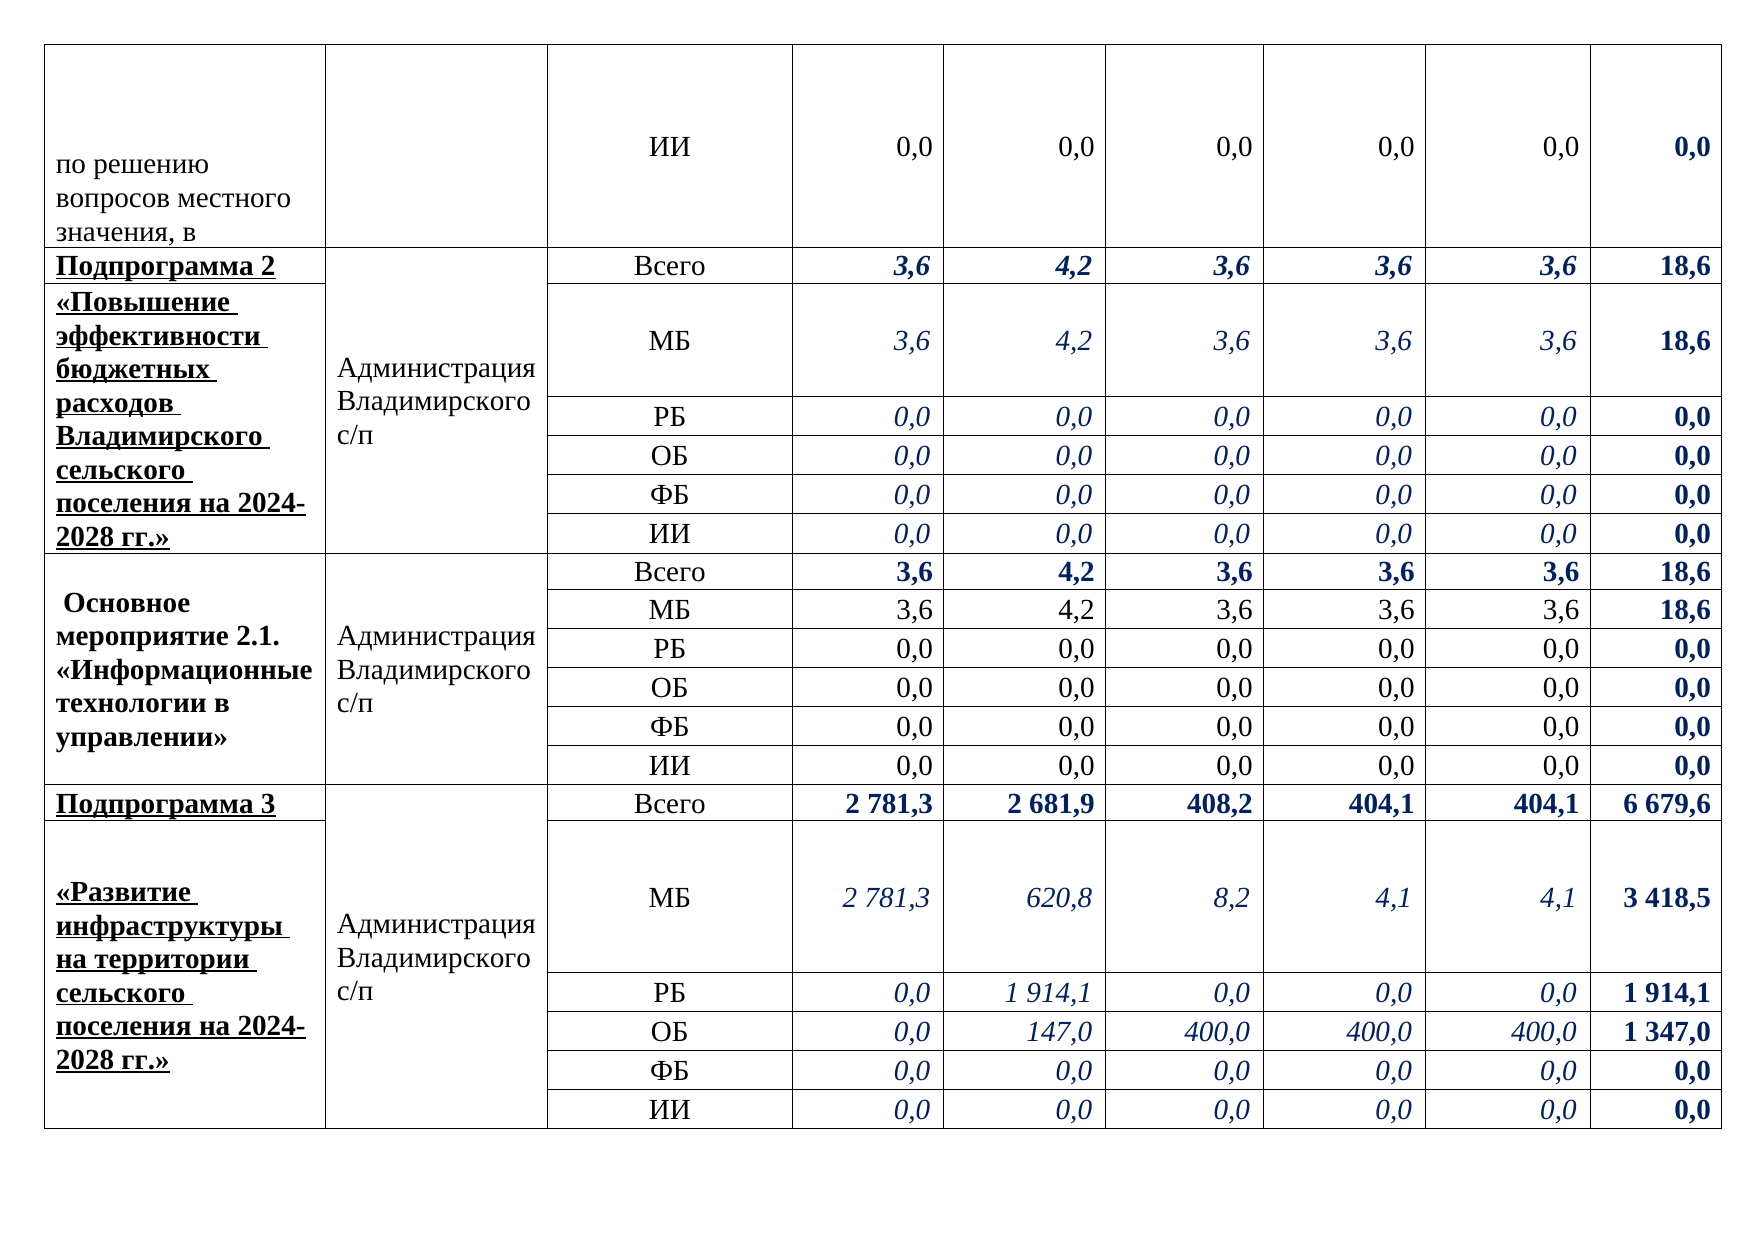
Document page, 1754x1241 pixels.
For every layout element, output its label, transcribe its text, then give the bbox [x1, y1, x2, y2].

table_cell 0,0 [944, 629, 1105, 667]
table_cell 0,0 [1591, 45, 1721, 247]
table_cell 0,0 [793, 1012, 943, 1050]
table_cell 3,6 [793, 590, 943, 628]
table_cell 18,6 [1591, 284, 1721, 396]
table_cell ИИ [548, 1090, 792, 1128]
table_cell 0,0 [1264, 475, 1425, 513]
table_cell 0,0 [1426, 475, 1590, 513]
table_cell ФБ [548, 475, 792, 513]
table_cell 3,6 [793, 284, 943, 396]
table_cell 4,2 [944, 554, 1105, 589]
table_cell 3,6 [1264, 284, 1425, 396]
table_cell 2 781,3 [793, 785, 943, 820]
table_cell 3,6 [1426, 554, 1590, 589]
table_cell 400,0 [1264, 1012, 1425, 1050]
table_cell Основное мероприятие 2.1. «Информационные технологии в управлении» [45, 554, 325, 784]
table_cell 0,0 [1591, 629, 1721, 667]
table_cell 0,0 [1106, 668, 1263, 706]
table_cell 0,0 [1591, 668, 1721, 706]
table_cell 1 914,1 [944, 973, 1105, 1011]
table_cell МБ [548, 590, 792, 628]
table_cell 0,0 [1426, 973, 1590, 1011]
table_cell 0,0 [1106, 475, 1263, 513]
table_cell 0,0 [944, 707, 1105, 745]
table_cell 620,8 [944, 821, 1105, 972]
table_cell 4,1 [1264, 821, 1425, 972]
table_cell 0,0 [1426, 629, 1590, 667]
table_cell 0,0 [1264, 973, 1425, 1011]
table_cell 408,2 [1106, 785, 1263, 820]
table_cell «Развитие инфраструктуры на территории сельского поселения на 2024-2028 гг.» [45, 821, 325, 1128]
table_cell 3,6 [1264, 590, 1425, 628]
table_cell 0,0 [793, 629, 943, 667]
table_cell 3,6 [1264, 554, 1425, 589]
table_cell 18,6 [1591, 248, 1721, 283]
table_cell РБ [548, 973, 792, 1011]
table_cell 0,0 [1264, 629, 1425, 667]
table_cell 3,6 [1106, 554, 1263, 589]
table_cell 0,0 [1426, 514, 1590, 552]
table_cell 0,0 [1264, 45, 1425, 247]
table_cell 0,0 [1264, 1090, 1425, 1128]
table_cell 0,0 [1591, 707, 1721, 745]
table_cell МБ [548, 821, 792, 972]
table_cell 0,0 [944, 514, 1105, 552]
table_cell РБ [548, 397, 792, 434]
table_cell 0,0 [1591, 397, 1721, 434]
table_cell 0,0 [944, 746, 1105, 784]
table_cell 404,1 [1426, 785, 1590, 820]
table_cell 0,0 [944, 45, 1105, 247]
table_cell «Повышение эффективности бюджетных расходов Владимирского сельского поселения на 2024-2028 гг.» [45, 284, 325, 552]
table_cell ОБ [548, 436, 792, 474]
table_cell 0,0 [1426, 1090, 1590, 1128]
table_cell 0,0 [1426, 397, 1590, 434]
table_cell 3,6 [1106, 284, 1263, 396]
table_cell 0,0 [1106, 514, 1263, 552]
table_cell 0,0 [1264, 707, 1425, 745]
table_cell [326, 785, 547, 1128]
table_cell 0,0 [1591, 1051, 1721, 1089]
table_cell ОБ [548, 668, 792, 706]
table_cell 0,0 [1264, 746, 1425, 784]
table_cell 3,6 [1264, 248, 1425, 283]
table_cell 4,2 [944, 284, 1105, 396]
table_cell Подпрограмма 3 [45, 785, 325, 820]
table_cell 400,0 [1106, 1012, 1263, 1050]
table_cell 0,0 [793, 707, 943, 745]
table_cell 4,2 [944, 590, 1105, 628]
table_cell 0,0 [1106, 973, 1263, 1011]
table_cell 0,0 [1106, 629, 1263, 667]
table_cell 0,0 [1106, 45, 1263, 247]
table_cell 0,0 [793, 668, 943, 706]
table_cell 147,0 [944, 1012, 1105, 1050]
table_cell 0,0 [1426, 746, 1590, 784]
table_cell 4,1 [1426, 821, 1590, 972]
table_cell 0,0 [1591, 746, 1721, 784]
table_cell 3,6 [1426, 248, 1590, 283]
table_cell 6 679,6 [1591, 785, 1721, 820]
table_cell 2 681,9 [944, 785, 1105, 820]
table_cell 0,0 [793, 45, 943, 247]
table_cell Администрация Владимирского с/п [326, 554, 547, 784]
table_cell 3,6 [1106, 590, 1263, 628]
table_cell 0,0 [793, 475, 943, 513]
table_cell ФБ [548, 707, 792, 745]
table_cell 0,0 [1426, 707, 1590, 745]
table_cell 0,0 [1591, 514, 1721, 552]
table_cell 0,0 [1264, 436, 1425, 474]
table_cell 3,6 [793, 248, 943, 283]
table_cell 0,0 [1106, 1051, 1263, 1089]
table_cell 0,0 [1106, 746, 1263, 784]
table_cell 3,6 [1106, 248, 1263, 283]
table_cell 1 914,1 [1591, 973, 1721, 1011]
table_cell ОБ [548, 1012, 792, 1050]
table_cell 18,6 [1591, 554, 1721, 589]
table_cell 0,0 [793, 1090, 943, 1128]
table_cell Всего [548, 785, 792, 820]
table_cell 400,0 [1426, 1012, 1590, 1050]
table_cell ИИ [548, 45, 792, 247]
table_cell 0,0 [944, 668, 1105, 706]
table_cell 3,6 [1426, 590, 1590, 628]
table_cell ФБ [548, 1051, 792, 1089]
table_cell 3 418,5 [1591, 821, 1721, 972]
table_cell 0,0 [944, 397, 1105, 434]
table_cell 0,0 [1106, 436, 1263, 474]
table_cell 0,0 [793, 1051, 943, 1089]
table_cell 0,0 [944, 1051, 1105, 1089]
table_cell 2 781,3 [793, 821, 943, 972]
table_cell 18,6 [1591, 590, 1721, 628]
table_cell 0,0 [1591, 475, 1721, 513]
table_cell 0,0 [1106, 707, 1263, 745]
table_cell 0,0 [944, 436, 1105, 474]
table_cell 404,1 [1264, 785, 1425, 820]
table_cell 4,2 [944, 248, 1105, 283]
table_cell Администрация Владимирского с/п [326, 248, 547, 552]
table_cell 0,0 [1106, 1090, 1263, 1128]
table_cell РБ [548, 629, 792, 667]
table_cell 0,0 [1426, 1051, 1590, 1089]
table_cell 0,0 [1591, 436, 1721, 474]
table_cell МБ [548, 284, 792, 396]
table_cell 3,6 [793, 554, 943, 589]
table_cell 0,0 [944, 1090, 1105, 1128]
table_cell 0,0 [793, 746, 943, 784]
table_cell 0,0 [1264, 1051, 1425, 1089]
table_cell 8,2 [1106, 821, 1263, 972]
table_cell 0,0 [1426, 436, 1590, 474]
table_cell 0,0 [944, 475, 1105, 513]
table_cell 3,6 [1426, 284, 1590, 396]
table_cell Всего [548, 248, 792, 283]
table_cell Всего [548, 554, 792, 589]
table_cell 0,0 [1591, 1090, 1721, 1128]
table_cell Подпрограмма 2 [45, 248, 325, 283]
table_cell 0,0 [1264, 514, 1425, 552]
table_cell ИИ [548, 746, 792, 784]
table_cell 1 347,0 [1591, 1012, 1721, 1050]
table_cell 0,0 [1426, 668, 1590, 706]
table_cell ИИ [548, 514, 792, 552]
table_cell 0,0 [1106, 397, 1263, 434]
table_cell 0,0 [793, 397, 943, 434]
table_cell 0,0 [793, 436, 943, 474]
table_cell 0,0 [1264, 397, 1425, 434]
table_cell 0,0 [793, 973, 943, 1011]
table_cell 0,0 [793, 514, 943, 552]
table_cell 0,0 [1426, 45, 1590, 247]
table_cell 0,0 [1264, 668, 1425, 706]
